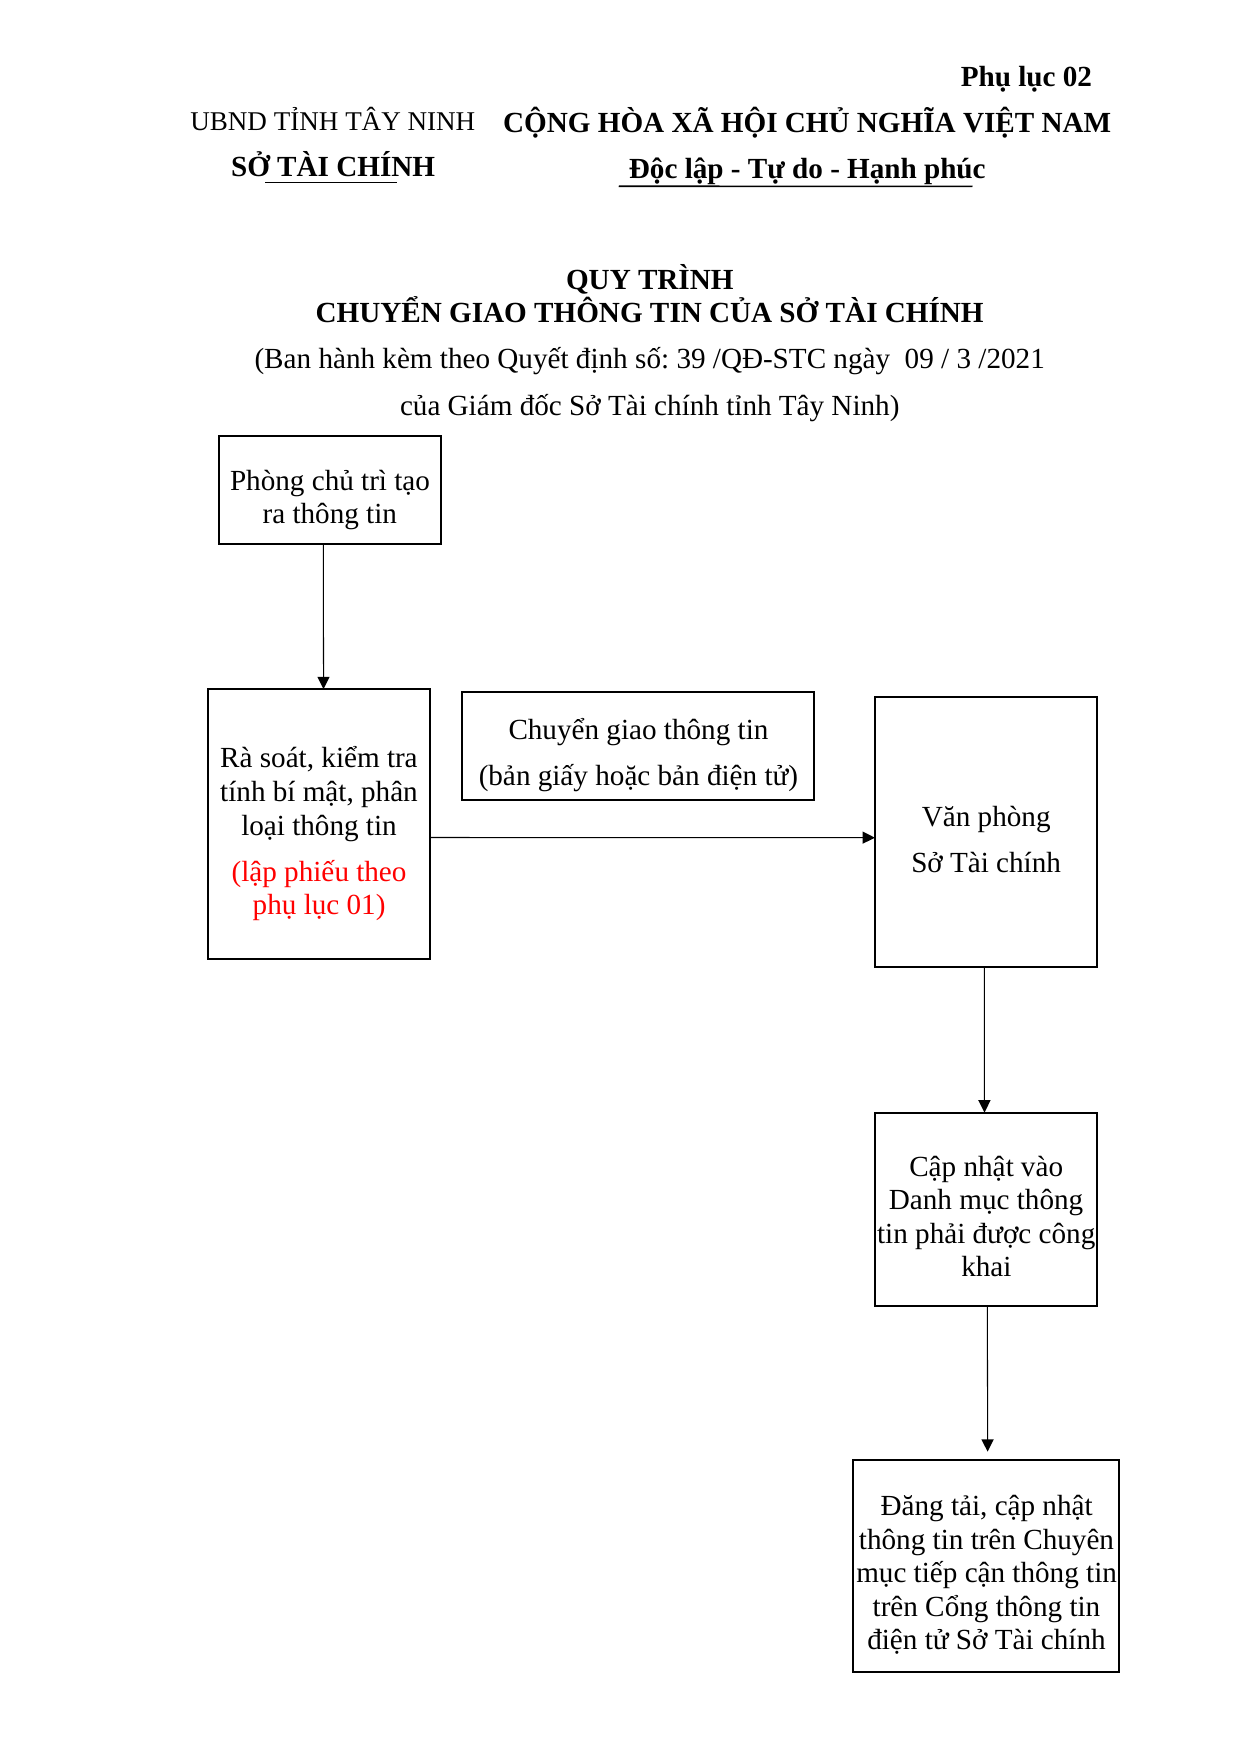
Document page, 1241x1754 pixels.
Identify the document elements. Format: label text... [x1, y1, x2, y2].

text CHUYỂN GIAO THÔNG TIN CỦA SỞ TÀI CHÍNH [177, 296, 1122, 329]
text QUY TRÌNH [177, 262, 1122, 296]
text (Ban hành kèm theo Quyết định số: 39 /QĐ-STC ngày 09 / 3 /2021 [177, 342, 1122, 375]
text Phụ lục 02 [702, 59, 1122, 93]
table_header UBND TỈNH TÂY NINH SỞ TÀI CHÍNH [177, 93, 488, 185]
text của Giám đốc Sở Tài chính tỉnh Tây Ninh) [177, 388, 1122, 421]
table_header CỘNG HÒA XÃ HỘI CHỦ NGHĨA VIỆT NAM Độc lập - Tự do - Hạnh phúc [489, 93, 1126, 185]
